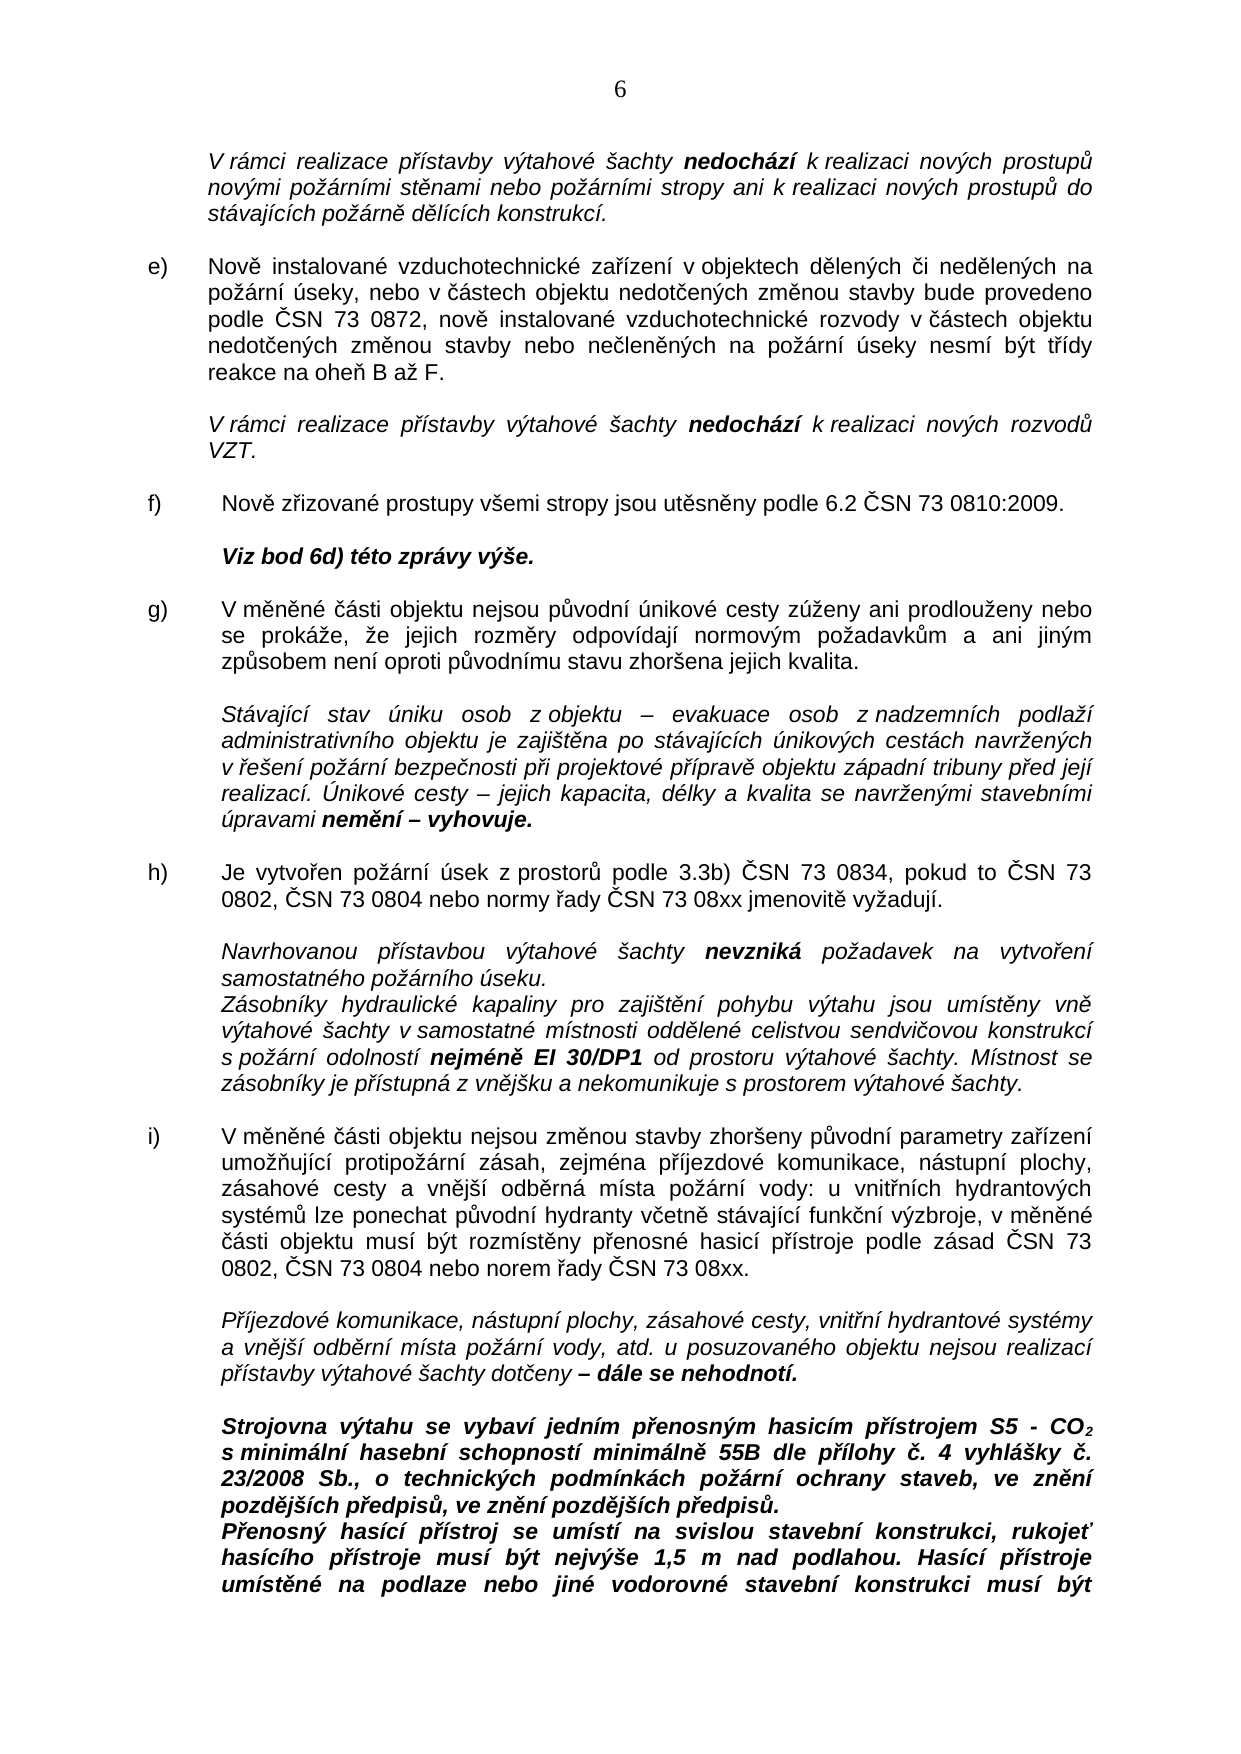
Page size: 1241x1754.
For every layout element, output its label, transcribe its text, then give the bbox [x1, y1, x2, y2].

text h) Je vytvořen požární úsek z prostorů podle 3.3b) ČSN 73 0834, pokud to ČSN 73 0802, ČSN 73 0804 nebo normy řady ČSN 73 08xx jmenovitě vyžadují. [148, 859, 1093, 912]
text Příjezdové komunikace, nástupní plochy, zásahové cesty, vnitřní hydrantové systémy a vnější odběrní místa požární vody, atd. u posuzovaného objektu nejsou realizací přístavby výtahové šachty dotčeny – dále se nehodnotí. [221, 1307, 1093, 1386]
text e) Nově instalované vzduchotechnické zařízení v objektech dělených či nedělených na požární úseky, nebo v částech objektu nedotčených změnou stavby bude provedeno podle ČSN 73 0872, nově instalované vzduchotechnické rozvody v částech objektu nedotčených změnou stavby nebo nečleněných na požární úseky nesmí být třídy reakce na oheň B až F. [148, 253, 1093, 385]
text Viz bod 6d) této zprávy výše. [148, 543, 1093, 569]
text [221, 1518, 1093, 1597]
text g) V měněné části objektu nejsou původní únikové cesty zúženy ani prodlouženy nebo se prokáže, že jejich rozměry odpovídají normovým požadavkům a ani jiným způsobem není oproti původnímu stavu zhoršena jejich kvalita. [148, 596, 1093, 675]
text f) Nově zřizované prostupy všemi stropy jsou utěsněny podle 6.2 ČSN 73 0810:2009. [148, 490, 1093, 517]
text i) V měněné části objektu nejsou změnou stavby zhoršeny původní parametry zařízení umožňující protipožární zásah, zejména příjezdové komunikace, nástupní plochy, zásahové cesty a vnější odběrná místa požární vody: u vnitřních hydrantových systémů lze ponechat původní hydranty včetně stávající funkční výzbroje, v měněné části objektu musí být rozmístěny přenosné hasicí přístroje podle zásad ČSN 73 0802, ČSN 73 0804 nebo norem řady ČSN 73 08xx. [148, 1123, 1093, 1281]
text V rámci realizace přístavby výtahové šachty nedochází k realizaci nových rozvodů VZT. [208, 411, 1093, 464]
text Zásobníky hydraulické kapaliny pro zajištění pohybu výtahu jsou umístěny vně výtahové šachty v samostatné místnosti oddělené celistvou sendvičovou konstrukcí s požární odolností nejméně EI 30/DP1 od prostoru výtahové šachty. Místnost se zásobníky je přístupná z vnějšku a nekomunikuje s prostorem výtahové šachty. [221, 991, 1093, 1096]
text Navrhovanou přístavbou výtahové šachty nevzniká požadavek na vytvoření samostatného požárního úseku. [221, 938, 1093, 991]
text V rámci realizace přístavby výtahové šachty nedochází k realizaci nových prostupů novými požárními stěnami nebo požárními stropy ani k realizaci nových prostupů do stávajících požárně dělících konstrukcí. [208, 148, 1093, 227]
text Strojovna výtahu se vybaví jedním přenosným hasicím přístrojem S5 - CO2 s minimální hasební schopností minimálně 55B dle přílohy č. 4 vyhlášky č. 23/2008 Sb., o technických podmínkách požární ochrany staveb, ve znění pozdějších předpisů, ve znění pozdějších předpisů. [221, 1413, 1093, 1518]
text Stávající stav úniku osob z objektu – evakuace osob z nadzemních podlaží administrativního objektu je zajištěna po stávajících únikových cestách navržených v řešení požární bezpečnosti při projektové přípravě objektu západní tribuny před její realizací. Únikové cesty – jejich kapacita, délky a kvalita se navrženými stavebními úpravami nemění – vyhovuje. [221, 701, 1093, 833]
